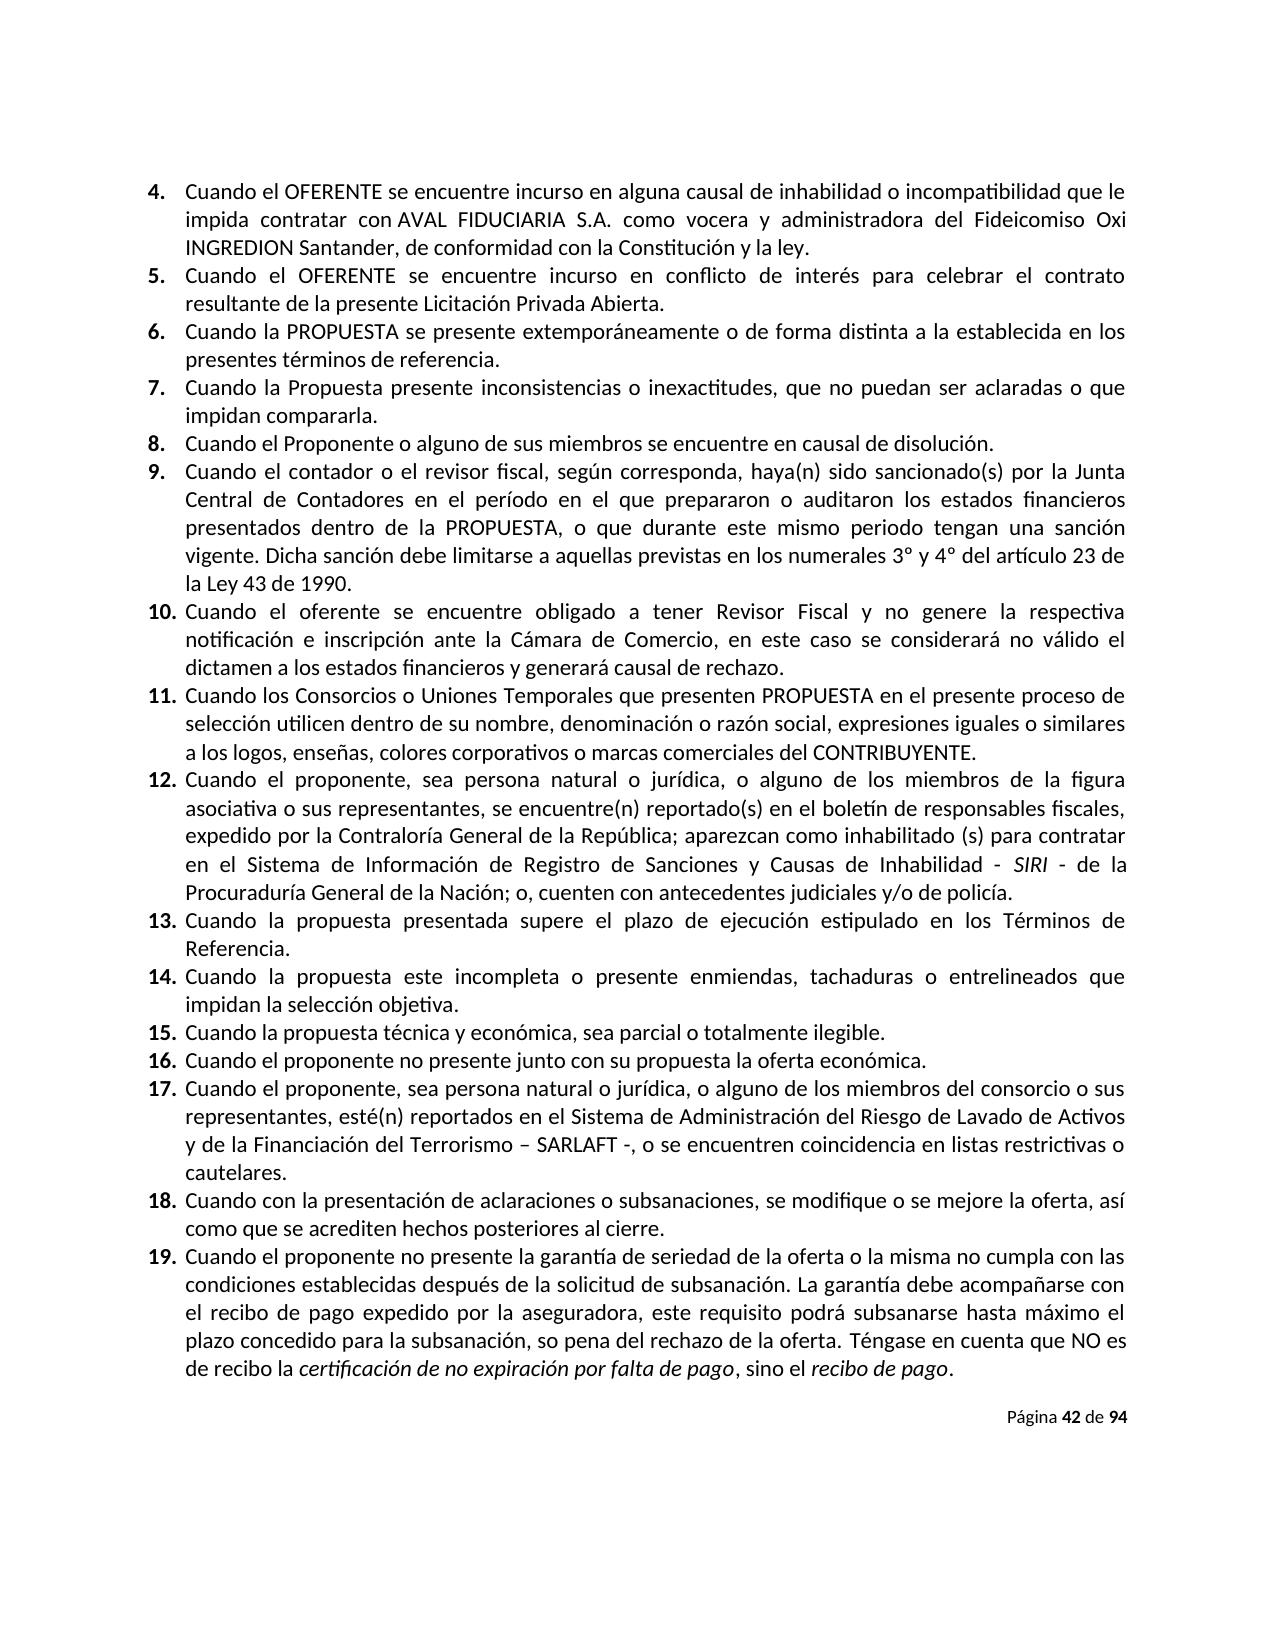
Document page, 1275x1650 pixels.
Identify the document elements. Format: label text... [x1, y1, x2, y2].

list Cuando la propuesta técnica y económica, sea parcial o totalmente ilegible. [148, 1018, 1127, 1046]
list Cuando la PROPUESTA se presente extemporáneamente o de forma distinta a la establecida en los presentes términos de referencia. [148, 317, 1127, 373]
list Cuando la propuesta este incompleta o presente enmiendas, tachaduras o entrelineados que impidan la selección objetiva. [148, 962, 1127, 1018]
list Cuando el OFERENTE se encuentre incurso en alguna causal de inhabilidad o incompatibilidad que le impida contratar con AVAL FIDUCIARIA S.A. como vocera y administradora del Fideicomiso Oxi INGREDION Santander, de conformidad con la Constitución y la ley. [148, 177, 1127, 261]
list Cuando el proponente, sea persona natural o jurídica, o alguno de los miembros del consorcio o sus representantes, esté(n) reportados en el Sistema de Administración del Riesgo de Lavado de Activos y de la Financiación del Terrorismo – SARLAFT -, o se encuentren coincidencia en listas restrictivas o cautelares. [148, 1074, 1127, 1186]
list Cuando el proponente no presente junto con su propuesta la oferta económica. [148, 1046, 1127, 1074]
list Cuando la Propuesta presente inconsistencias o inexactitudes, que no puedan ser aclaradas o que impidan compararla. [148, 373, 1127, 429]
list Cuando con la presentación de aclaraciones o subsanaciones, se modifique o se mejore la oferta, así como que se acrediten hechos posteriores al cierre. [148, 1186, 1127, 1242]
list Cuando el Proponente o alguno de sus miembros se encuentre en causal de disolución. [148, 429, 1127, 457]
list Cuando el proponente, sea persona natural o jurídica, o alguno de los miembros de la figura asociativa o sus representantes, se encuentre(n) reportado(s) en el boletín de responsables fiscales, expedido por la Contraloría General de la República; aparezcan como inhabilitado (s) para contratar en el Sistema de Información de Registro de Sanciones y Causas de Inhabilidad - SIRI - de la Procuraduría General de la Nación; o, cuenten con antecedentes judiciales y/o de policía. [148, 766, 1127, 906]
list Cuando el contador o el revisor fiscal, según corresponda, haya(n) sido sancionado(s) por la Junta Central de Contadores en el período en el que prepararon o auditaron los estados financieros presentados dentro de la PROPUESTA, o que durante este mismo periodo tengan una sanción vigente. Dicha sanción debe limitarse a aquellas previstas en los numerales 3º y 4º del artículo 23 de la Ley 43 de 1990. [148, 457, 1127, 597]
list Cuando el proponente no presente la garantía de seriedad de la oferta o la misma no cumpla con las condiciones establecidas después de la solicitud de subsanación. La garantía debe acompañarse con el recibo de pago expedido por la aseguradora, este requisito podrá subsanarse hasta máximo el plazo concedido para la subsanación, so pena del rechazo de la oferta. Téngase en cuenta que NO es de recibo la certificación de no expiración por falta de pago, sino el recibo de pago. [148, 1242, 1127, 1382]
list Cuando la propuesta presentada supere el plazo de ejecución estipulado en los Términos de Referencia. [148, 906, 1127, 962]
list Cuando el oferente se encuentre obligado a tener Revisor Fiscal y no genere la respectiva notificación e inscripción ante la Cámara de Comercio, en este caso se considerará no válido el dictamen a los estados financieros y generará causal de rechazo. [148, 597, 1127, 682]
list Cuando los Consorcios o Uniones Temporales que presenten PROPUESTA en el presente proceso de selección utilicen dentro de su nombre, denominación o razón social, expresiones iguales o similares a los logos, enseñas, colores corporativos o marcas comerciales del CONTRIBUYENTE. [148, 682, 1127, 766]
list Cuando el OFERENTE se encuentre incurso en conflicto de interés para celebrar el contrato resultante de la presente Licitación Privada Abierta. [148, 261, 1127, 317]
